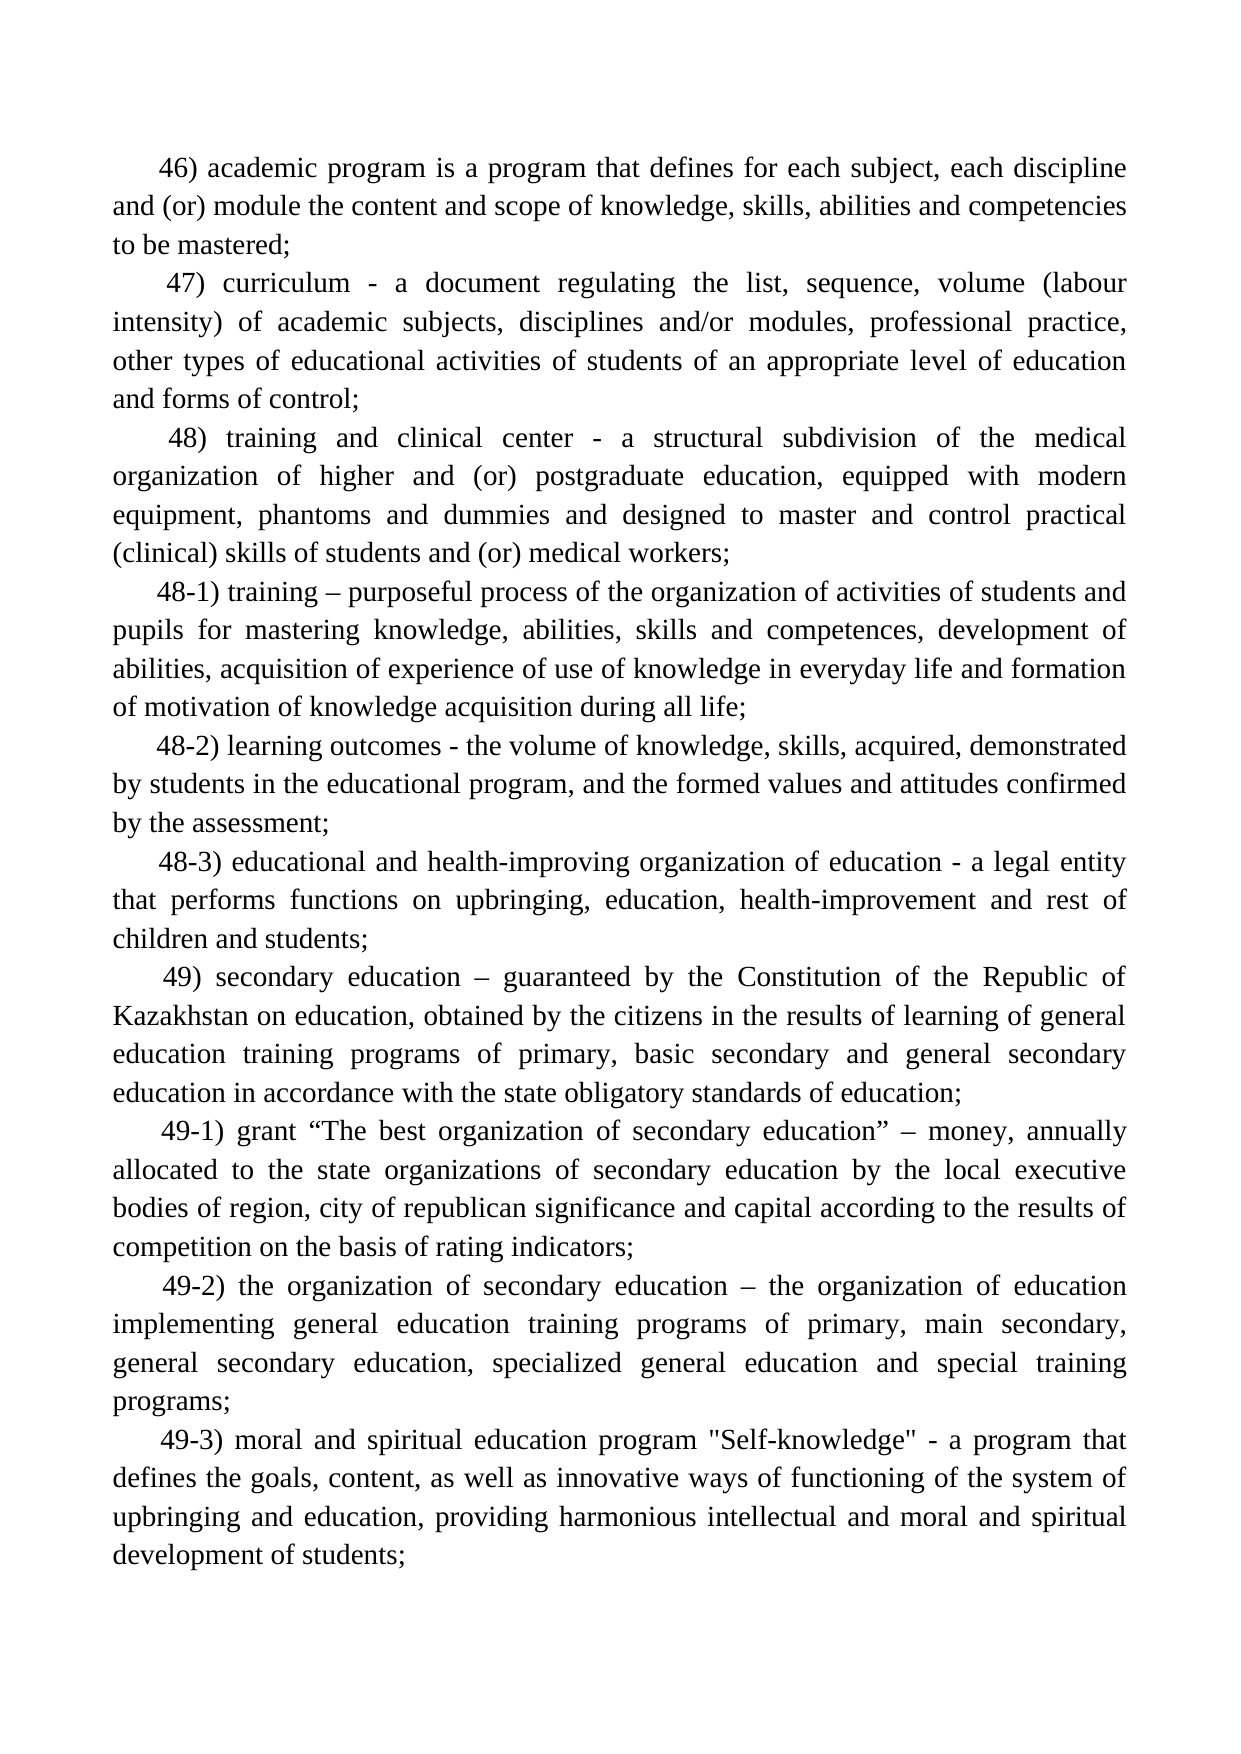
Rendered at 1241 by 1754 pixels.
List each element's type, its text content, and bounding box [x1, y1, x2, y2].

text 49-1) grant “The best organization of secondary education” – money, annually allocated to the state organizations of secondary education by the local executive bodies of region, city of republican significance and capital according to the results of competition on the basis of rating indicators; [112, 1113, 1128, 1263]
text 48-2) learning outcomes - the volume of knowledge, skills, acquired, demonstrated by students in the educational program, and the formed values and attitudes confirmed by the assessment; [112, 728, 1128, 839]
text 49-3) moral and spiritual education program "Self-knowledge" - a program that defines the goals, content, as well as innovative ways of functioning of the system of upbringing and education, providing harmonious intellectual and moral and spiritual development of students; [112, 1422, 1128, 1571]
text 46) academic program is a program that defines for each subject, each discipline and (or) module the content and scope of knowledge, skills, abilities and competencies to be mastered; [112, 150, 1128, 261]
text 49) secondary education – guaranteed by the Constitution of the Republic of Kazakhstan on education, obtained by the citizens in the results of learning of general education training programs of primary, basic secondary and general secondary education in accordance with the state obligatory standards of education; [112, 959, 1128, 1108]
text 49-2) the organization of secondary education – the organization of education implementing general education training programs of primary, main secondary, general secondary education, specialized general education and special training programs; [112, 1268, 1128, 1417]
text 47) curriculum - a document regulating the list, sequence, volume (labour intensity) of academic subjects, disciplines and/or modules, professional practice, other types of educational activities of students of an appropriate level of education and forms of control; [112, 266, 1128, 415]
text 48) training and clinical center - a structural subdivision of the medical organization of higher and (or) postgraduate education, equipped with modern equipment, phantoms and dummies and designed to master and control practical (clinical) skills of students and (or) medical workers; [112, 420, 1128, 569]
text 48-1) training – purposeful process of the organization of activities of students and pupils for mastering knowledge, abilities, skills and competences, development of abilities, acquisition of experience of use of knowledge in everyday life and formation of motivation of knowledge acquisition during all life; [112, 574, 1128, 723]
text 48-3) educational and health-improving organization of education - a legal entity that performs functions on upbringing, education, health-improvement and rest of children and students; [112, 844, 1128, 954]
